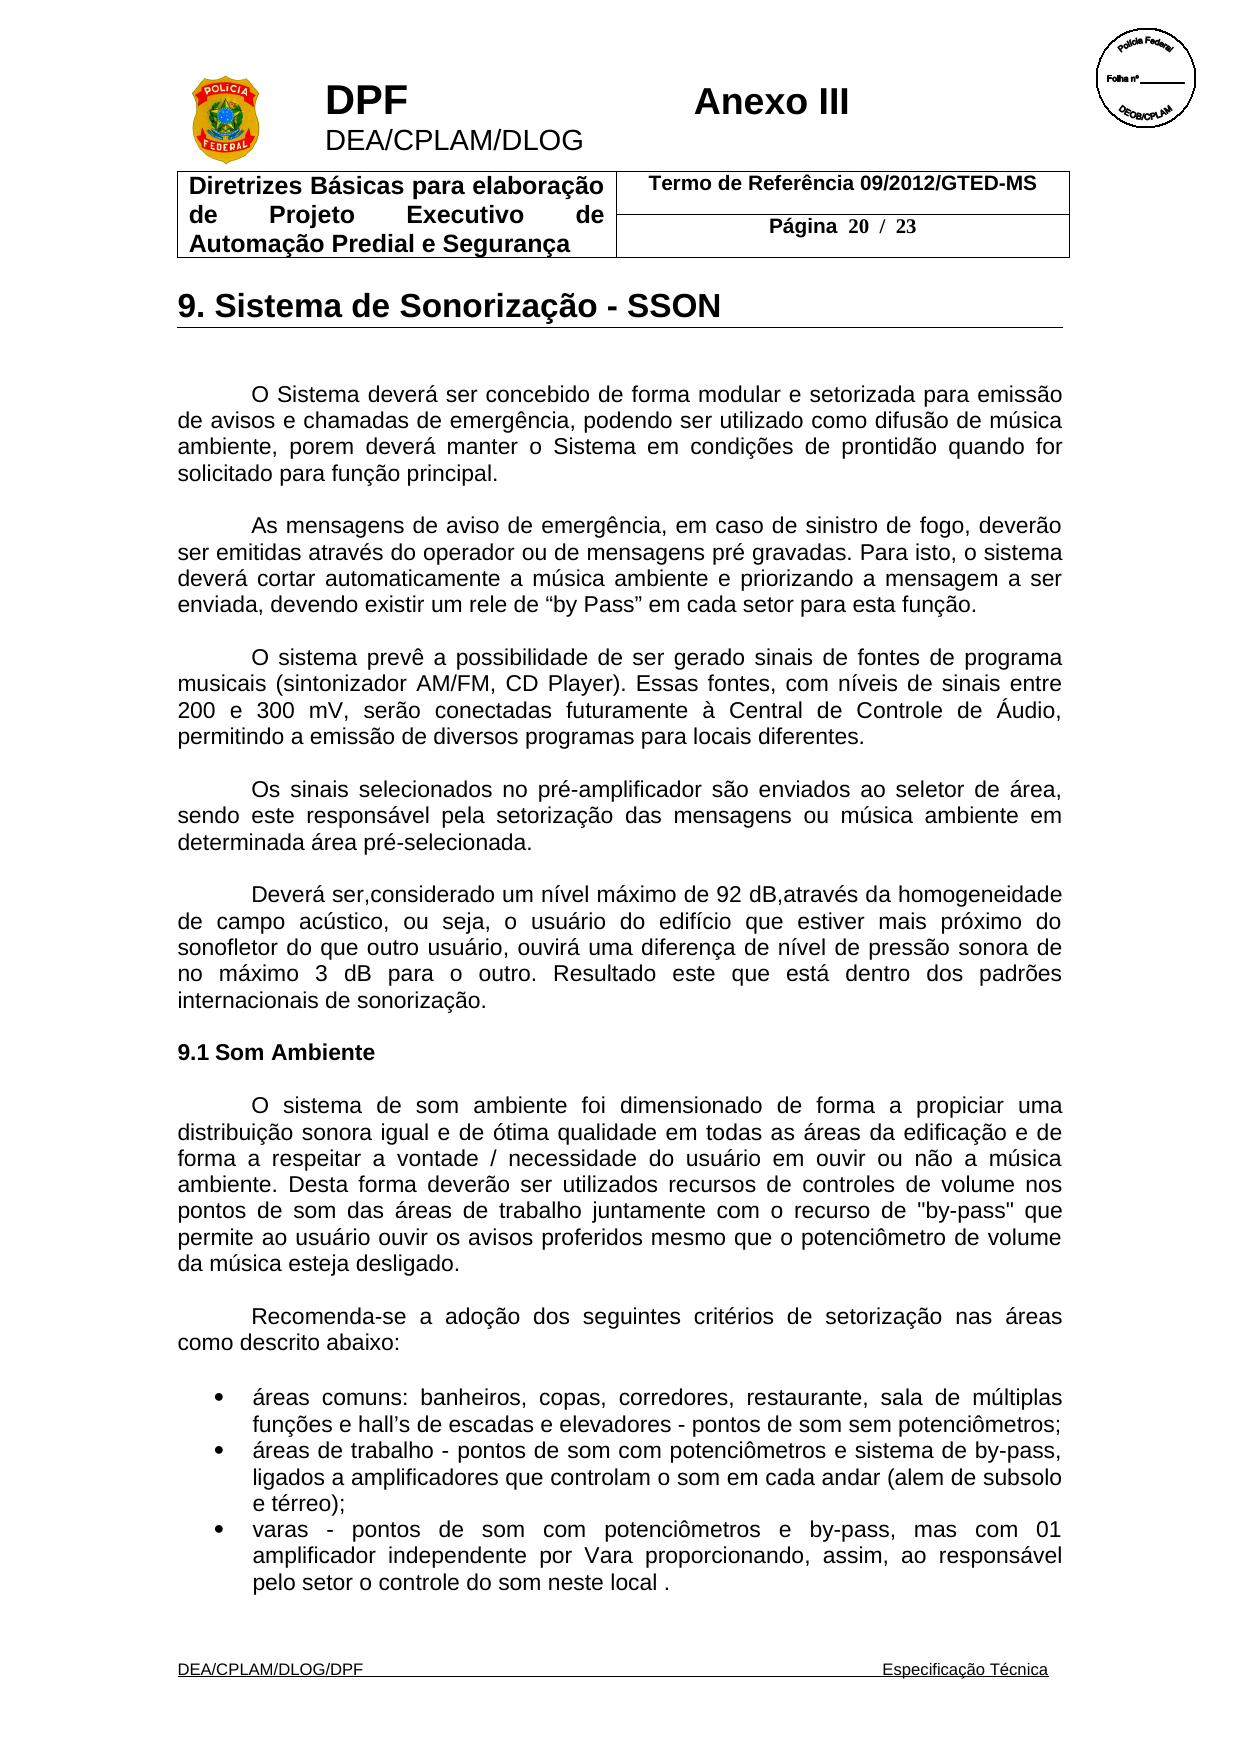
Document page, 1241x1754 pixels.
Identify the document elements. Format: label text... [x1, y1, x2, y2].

text O Sistema deverá ser concebido de forma modular e setorizada para emissão de avisos e chamadas de emergência, podendo ser utilizado como difusão de música ambiente, porem deverá manter o Sistema em condições de prontidão quando for solicitado para função principal. [177, 381, 1063, 486]
text As mensagens de aviso de emergência, em caso de sinistro de fogo, deverão ser emitidas através do operador ou de mensagens pré gravadas. Para isto, o sistema deverá cortar automaticamente a música ambiente e priorizando a mensagem a ser enviada, devendo existir um rele de “by Pass” em cada setor para esta função. [177, 512, 1063, 618]
text Os sinais selecionados no pré-amplificador são enviados ao seletor de área, sendo este responsável pela setorização das mensagens ou música ambiente em determinada área pré-selecionada. [177, 776, 1063, 855]
list varas - pontos de som com potenciômetros e by-pass, mas com 01 amplificador independente por Vara proporcionando, assim, ao responsável pelo setor o controle do som neste local . [215, 1516, 1063, 1595]
text Recomenda-se a adoção dos seguintes critérios de setorização nas áreas como descrito abaixo: [177, 1303, 1063, 1356]
text O sistema de som ambiente foi dimensionado de forma a propiciar uma distribuição sonora igual e de ótima qualidade em todas as áreas da edificação e de forma a respeitar a vontade / necessidade do usuário em ouvir ou não a música ambiente. Desta forma deverão ser utilizados recursos de controles de volume nos pontos de som das áreas de trabalho juntamente com o recurso de "by-pass" que permite ao usuário ouvir os avisos proferidos mesmo que o potenciômetro de volume da música esteja desligado. [177, 1092, 1063, 1277]
picture [1077, 18, 1218, 157]
list áreas comuns: banheiros, copas, corredores, restaurante, sala de múltiplas funções e hall’s de escadas e elevadores - pontos de som sem potenciômetros; [215, 1384, 1063, 1437]
list Som Ambiente [177, 1039, 1063, 1066]
text Deverá ser,considerado um nível máximo de 92 dB,através da homogeneidade de campo acústico, ou seja, o usuário do edifício que estiver mais próximo do sonofletor do que outro usuário, ouvirá uma diferença de nível de pressão sonora de no máximo 3 dB para o outro. Resultado este que está dentro dos padrões internacionais de sonorização. [177, 881, 1063, 1013]
text O sistema prevê a possibilidade de ser gerado sinais de fontes de programa musicais (sintonizador AM/FM, CD Player). Essas fontes, com níveis de sinais entre 200 e 300 mV, serão conectadas futuramente à Central de Controle de Áudio, permitindo a emissão de diversos programas para locais diferentes. [177, 644, 1063, 749]
list áreas de trabalho - pontos de som com potenciômetros e sistema de by-pass, ligados a amplificadores que controlam o som em cada andar (alem de subsolo e térreo); [215, 1437, 1063, 1516]
text 9. Sistema de Sonorização - SSON [177, 286, 1063, 327]
